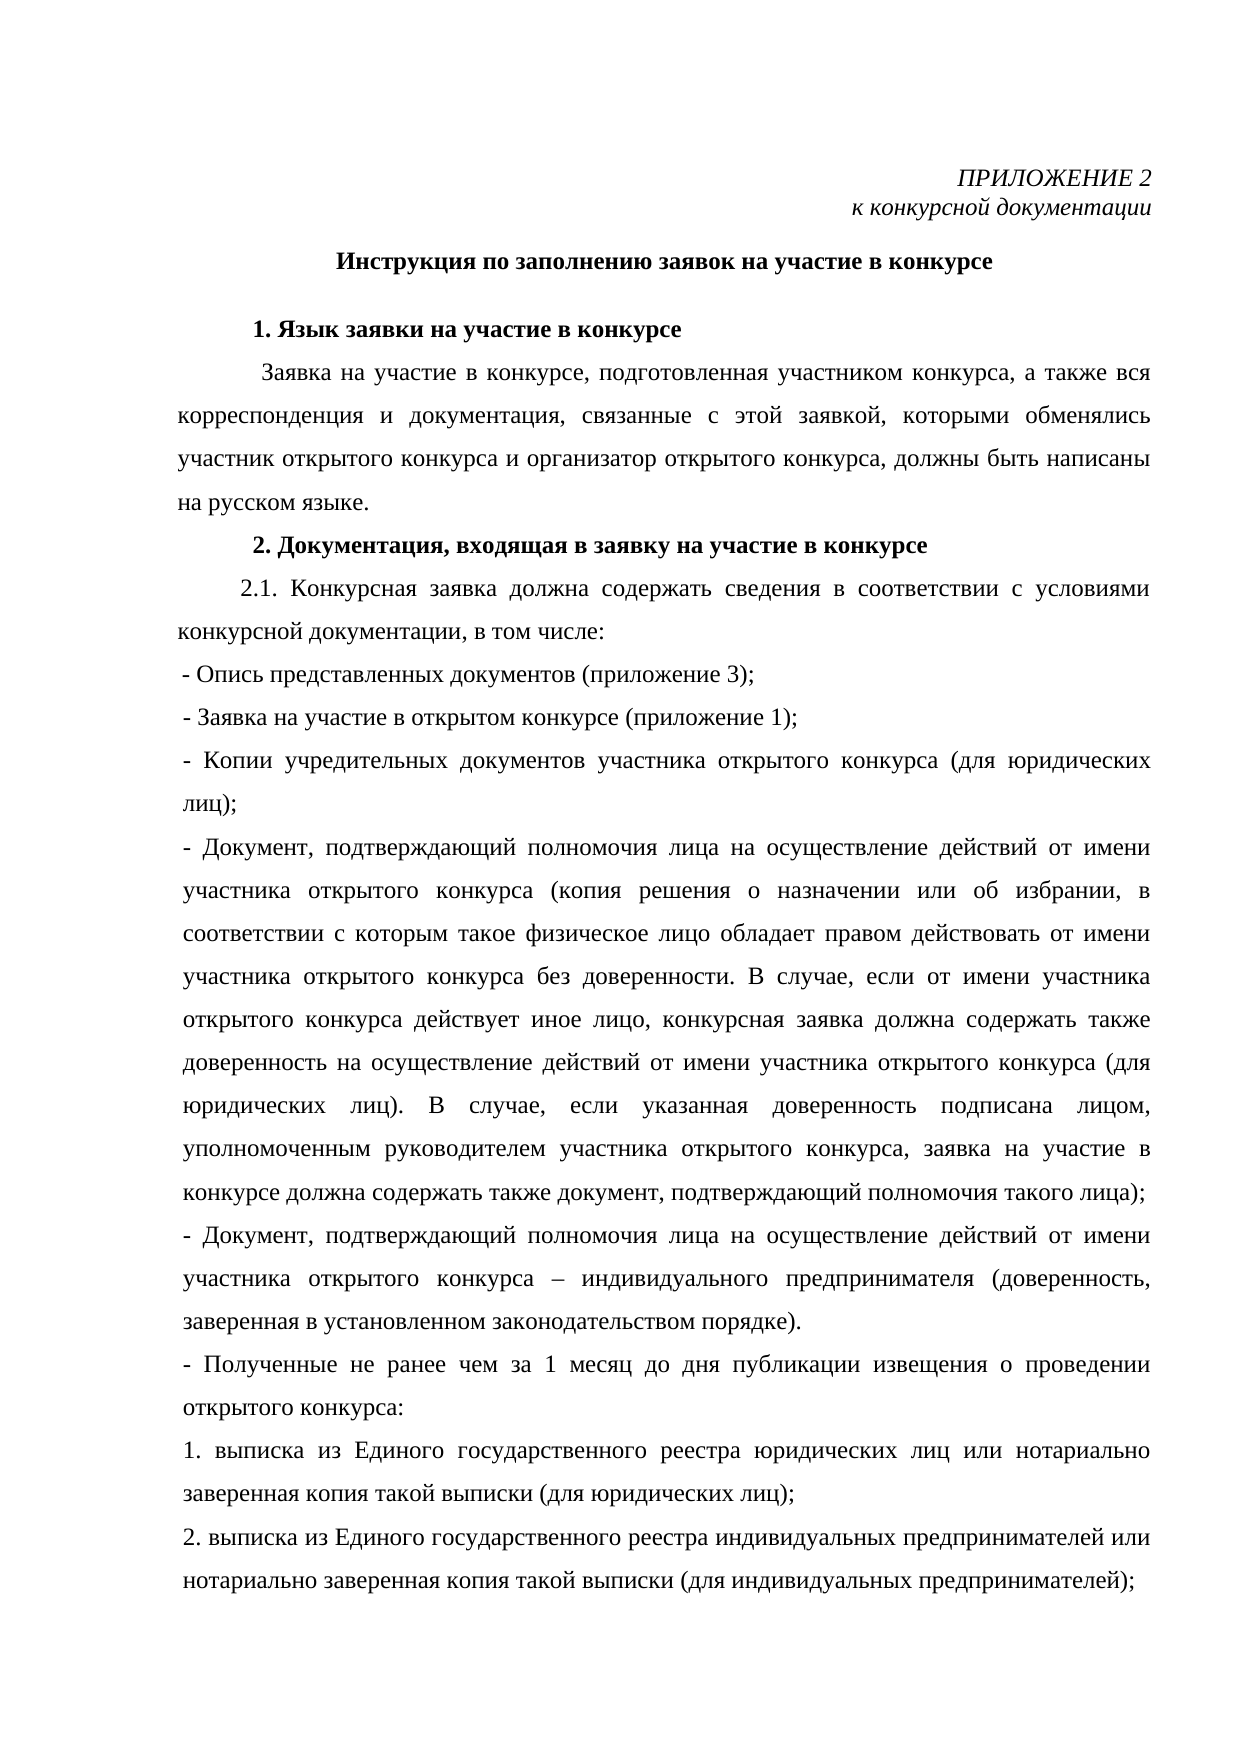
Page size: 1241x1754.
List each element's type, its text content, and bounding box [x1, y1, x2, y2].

text 2. выписка из Единого государственного реестра индивидуальных предпринимателей или нотариально заверенная копия такой выписки (для индивидуальных предпринимателей); [183, 1522, 1152, 1593]
text 2. Документация, входящая в заявку на участие в конкурсе [177, 530, 1152, 558]
text - Документ, подтверждающий полномочия лица на осуществление действий от имени участника открытого конкурса – индивидуального предпринимателя (доверенность, заверенная в установленном законодательством порядке). [183, 1220, 1152, 1335]
text - Полученные не ранее чем за 1 месяц до дня публикации извещения о проведении открытого конкурса: [183, 1349, 1152, 1421]
text ПРИЛОЖЕНИЕ 2 [177, 163, 1152, 192]
text 1. выписка из Единого государственного реестра юридических лиц или нотариально заверенная копия такой выписки (для юридических лиц); [183, 1435, 1152, 1507]
text к конкурсной документации [177, 192, 1152, 221]
text Инструкция по заполнению заявок на участие в конкурсе [177, 246, 1152, 274]
text 1. Язык заявки на участие в конкурсе [177, 314, 1152, 343]
text Заявка на участие в конкурсе, подготовленная участником конкурса, а также вся корреспонденция и документация, связанные с этой заявкой, которыми обменялись участник открытого конкурса и организатор открытого конкурса, должны быть написаны на русском языке. [177, 357, 1152, 515]
text - Копии учредительных документов участника открытого конкурса (для юридических лиц); [183, 745, 1152, 817]
text - Опись представленных документов (приложение 3); [182, 659, 1152, 688]
text - Заявка на участие в открытом конкурсе (приложение 1); [183, 702, 1152, 731]
text - Документ, подтверждающий полномочия лица на осуществление действий от имени участника открытого конкурса (копия решения о назначении или об избрании, в соответствии с которым такое физическое лицо обладает правом действовать от имени участника открытого конкурса без доверенности. В случае, если от имени участника открытого конкурса действует иное лицо, конкурсная заявка должна содержать также доверенность на осуществление действий от имени участника открытого конкурса (для юридических лиц). В случае, если указанная доверенность подписана лицом, уполномоченным руководителем участника открытого конкурса, заявка на участие в конкурсе должна содержать также документ, подтверждающий полномочия такого лица); [183, 832, 1152, 1205]
text 2.1. Конкурсная заявка должна содержать сведения в соответствии с условиями конкурсной документации, в том числе: [177, 573, 1152, 645]
